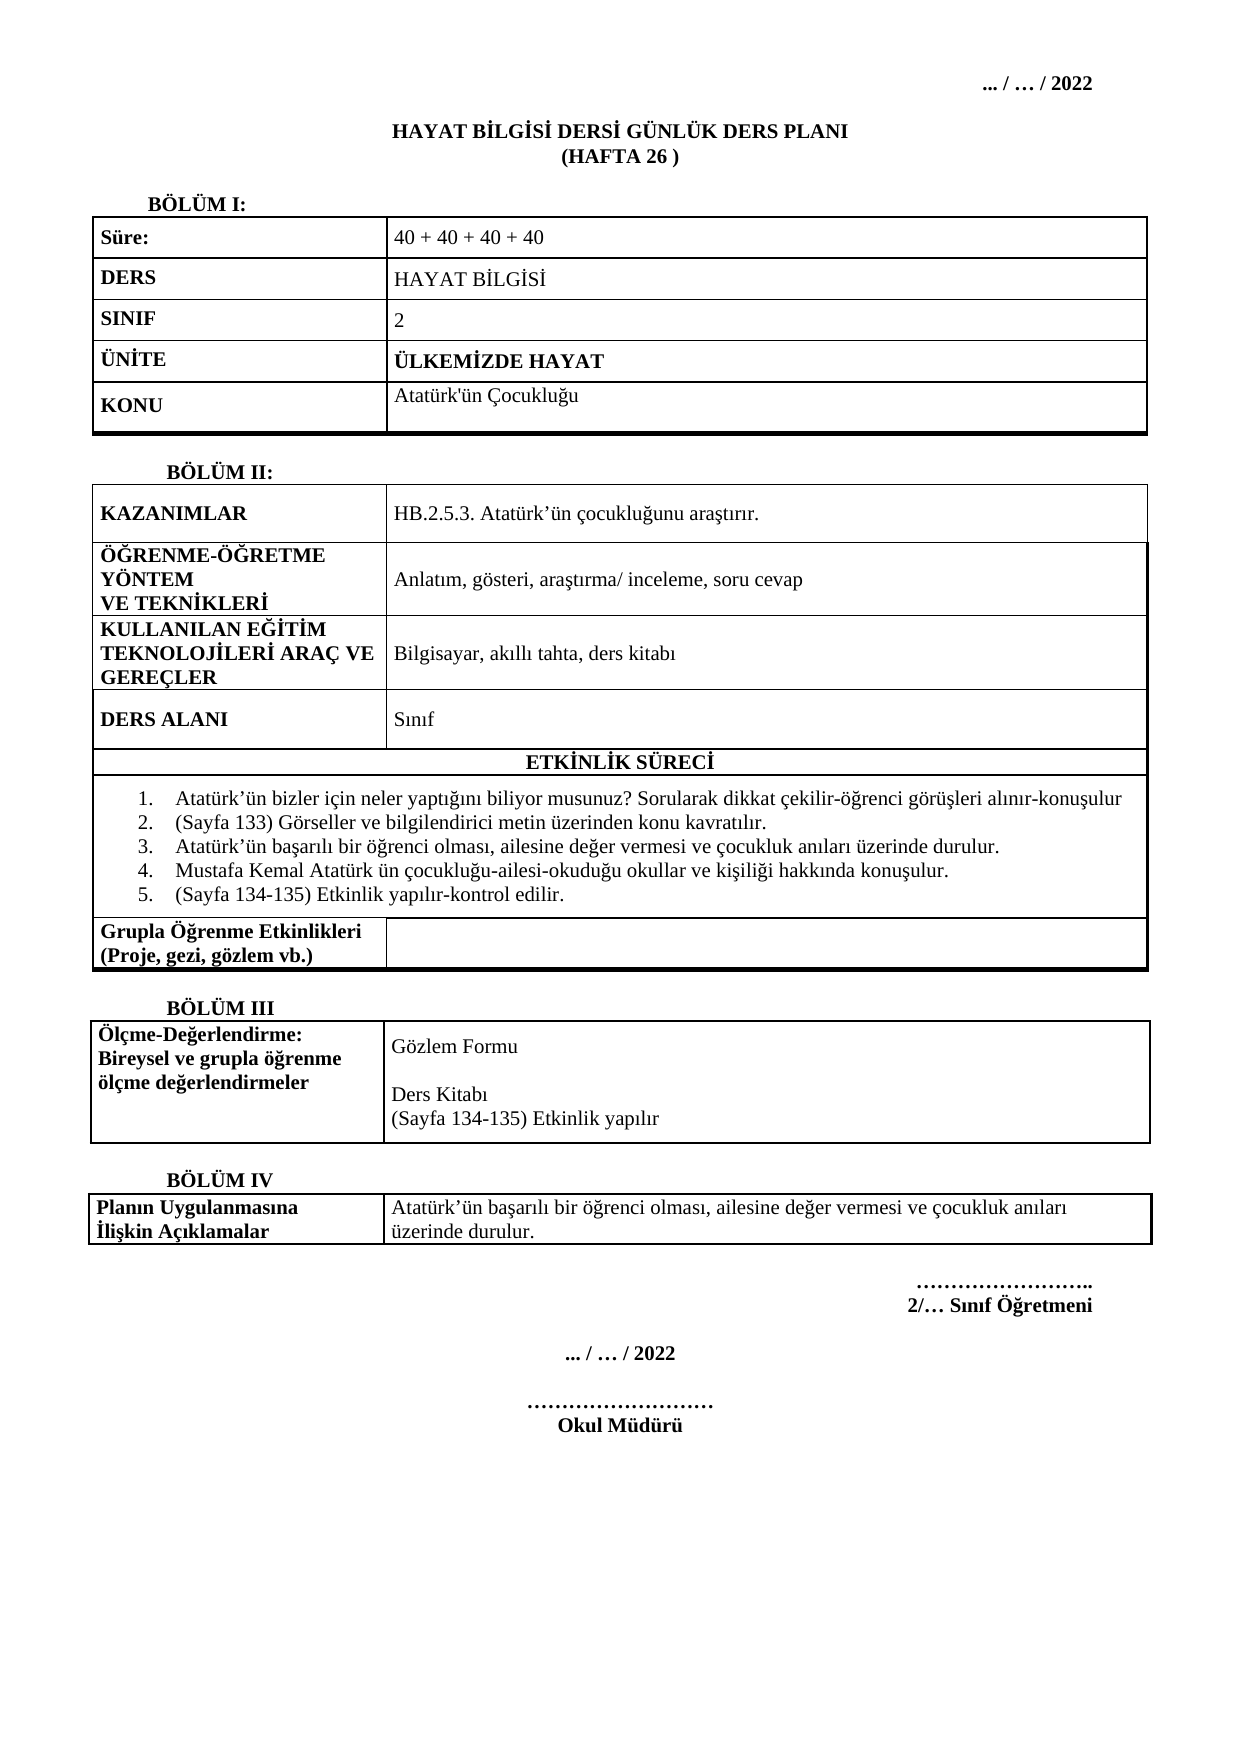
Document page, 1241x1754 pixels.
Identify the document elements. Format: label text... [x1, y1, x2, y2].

table_cell 2 [388, 300, 1146, 340]
table_header Planın Uygulanmasına İlişkin Açıklamalar [90, 1195, 383, 1243]
table_cell KULLANILAN EĞİTİM TEKNOLOJİLERİ ARAÇ VE GEREÇLER [93, 616, 386, 689]
table_header Ölçme-Değerlendirme: Bireysel ve grupla öğrenme ölçme değerlendirmeler [92, 1022, 383, 1142]
table_cell Grupla Öğrenme Etkinlikleri (Proje, gezi, gözlem vb.) [94, 918, 386, 967]
table_cell SINIF [94, 300, 386, 340]
text ……………………… [148, 1389, 1092, 1413]
table_cell Atatürk'ün Çocukluğu [388, 383, 1146, 431]
table_cell ETKİNLİK SÜRECİ [94, 750, 1146, 774]
table_cell [387, 919, 1146, 967]
table_cell Anlatım, gösteri, araştırma/ inceleme, soru cevap [387, 543, 1146, 615]
table_header HB.2.5.3. Atatürk’ün çocukluğunu araştırır. [387, 485, 1147, 542]
text ... / … / 2022 [148, 1341, 1092, 1365]
table_cell Atatürk’ün bizler için neler yaptığını biliyor musunuz? Sorularak dikkat çekilir-öğrenci görüşleri alınır-konuşulur (Sayfa 133) Görseller ve bilgilendirici metin üzerinden konu kavratılır. Atatürk’ün başarılı bir öğrenci olması, ailesine değer vermesi ve çocukluk anıları üzerinde durulur. Mustafa Kemal Atatürk ün çocukluğu-ailesi-okuduğu okullar ve kişiliği hakkında konuşulur. (Sayfa 134-135) Etkinlik yapılır-kontrol edilir. [94, 776, 1146, 917]
table_cell Bilgisayar, akıllı tahta, ders kitabı [387, 616, 1146, 689]
table_cell ÖĞRENME-ÖĞRETME YÖNTEM VE TEKNİKLERİ [93, 543, 386, 615]
text ... / … / 2022 [148, 71, 1092, 95]
table_header KAZANIMLAR [93, 485, 386, 542]
text BÖLÜM II: [148, 459, 1092, 484]
table_header Gözlem Formu Ders Kitabı (Sayfa 134-135) Etkinlik yapılır [385, 1022, 1149, 1142]
table_cell KONU [94, 383, 386, 431]
table_cell Sınıf [387, 690, 1146, 748]
table_cell DERS [94, 259, 386, 298]
table_cell DERS ALANI [94, 690, 386, 748]
text HAYAT BİLGİSİ DERSİ GÜNLÜK DERS PLANI [148, 119, 1092, 143]
text (HAFTA 26 ) [148, 143, 1092, 168]
text Okul Müdürü [148, 1413, 1092, 1437]
subtitle BÖLÜM III [148, 996, 1092, 1020]
table_cell ÜNİTE [94, 341, 386, 381]
subtitle BÖLÜM IV [148, 1168, 1092, 1192]
text 2/… Sınıf Öğretmeni [148, 1293, 1092, 1317]
table_cell HAYAT BİLGİSİ [388, 259, 1146, 298]
table_cell ÜLKEMİZDE HAYAT [388, 341, 1146, 381]
text BÖLÜM I: [148, 192, 1092, 216]
table_header Süre: [94, 218, 386, 257]
table_header 40 + 40 + 40 + 40 [388, 218, 1146, 257]
table_header Atatürk’ün başarılı bir öğrenci olması, ailesine değer vermesi ve çocukluk anıları üzerinde durulur. [385, 1195, 1150, 1243]
text …………………….. [148, 1269, 1092, 1293]
